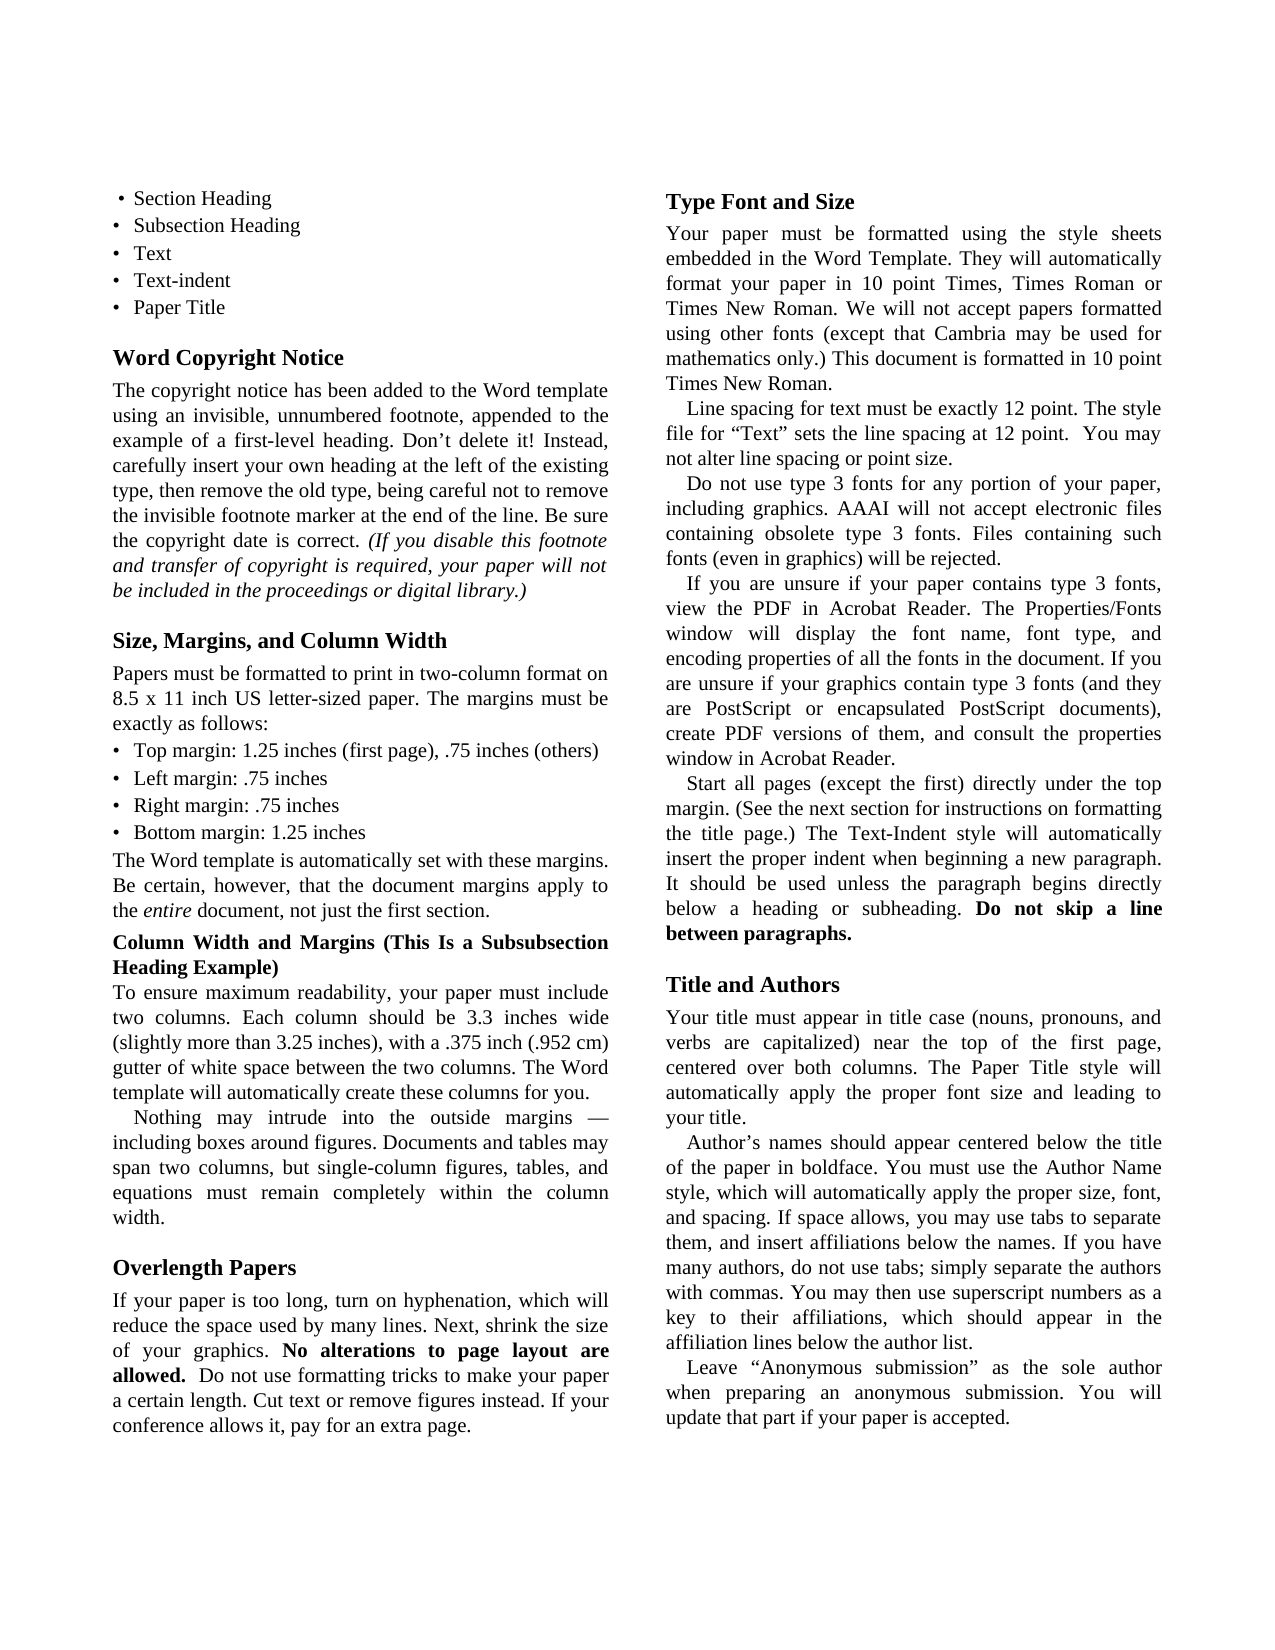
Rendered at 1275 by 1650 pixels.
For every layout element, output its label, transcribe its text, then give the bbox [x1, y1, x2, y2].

list • Subsection Heading [112, 214, 609, 237]
subtitle Type Font and Size [666, 187, 1162, 214]
text Line spacing for text must be exactly 12 point. The style file for “Text” sets the line spacing at 12 point. You may not alter line spacing or point size. [666, 396, 1162, 471]
text Author’s names should appear centered below the title of the paper in boldface. You must use the Author Name style, which will automatically apply the proper size, font, and spacing. If space allows, you may use tabs to separate them, and insert affiliations below the names. If you have many authors, do not use tabs; simply separate the authors with commas. You may then use superscript numbers as a key to their affiliations, which should appear in the affiliation lines below the author list. [666, 1129, 1162, 1354]
list • Bottom margin: 1.25 inches [112, 821, 609, 844]
text Do not use type 3 fonts for any portion of your paper, including graphics. AAAI will not accept electronic files containing obsolete type 3 fonts. Files containing such fonts (even in graphics) will be rejected. [666, 471, 1162, 571]
list • Text [112, 242, 609, 264]
list • Text-indent [112, 269, 609, 292]
text Papers must be formatted to print in two-column format on 8.5 x 11 inch US letter-sized paper. The margins must be exactly as follows: [112, 660, 609, 735]
list • Right margin: .75 inches [112, 794, 609, 817]
text If you are unsure if your paper contains type 3 fonts, view the PDF in Acrobat Reader. The Properties/Fonts window will display the font name, font type, and encoding properties of all the fonts in the document. If you are unsure if your graphics contain type 3 fonts (and they are PostScript or encapsulated PostScript documents), create PDF versions of them, and consult the properties window in Acrobat Reader. [666, 571, 1162, 771]
list • Left margin: .75 inches [112, 767, 609, 789]
text The copyright notice has been added to the Word template using an invisible, unnumbered footnote, appended to the example of a first-level heading. Don’t delete it! Instead, carefully insert your own heading at the left of the existing type, then remove the old type, being careful not to remove the invisible footnote marker at the end of the line. Be sure the copyright date is correct. (If you disable this footnote and transfer of copyright is required, your paper will not be included in the proceedings or digital library.) [112, 377, 609, 602]
text To ensure maximum readability, your paper must include two columns. Each column should be 3.3 inches wide (slightly more than 3.25 inches), with a .375 inch (.952 cm) gutter of white space between the two columns. The Word template will automatically create these columns for you. [112, 979, 609, 1104]
list • Section Heading [112, 187, 609, 210]
text Your title must appear in title case (nouns, pronouns, and verbs are capitalized) near the top of the first page, centered over both columns. The Paper Title style will automatically apply the proper font size and leading to your title. [666, 1004, 1162, 1129]
text Column Width and Margins (This Is a Subsubsection Heading Example) [112, 929, 609, 979]
subtitle Overlength Papers [112, 1254, 609, 1281]
subtitle Size, Margins, and Column Width [112, 627, 609, 654]
subtitle Word Copyright Notice [112, 344, 609, 371]
list • Top margin: 1.25 inches (first page), .75 inches (others) [112, 739, 609, 762]
text If your paper is too long, turn on hyphenation, which will reduce the space used by many lines. Next, shrink the size of your graphics. No alterations to page layout are allowed. Do not use formatting tricks to make your paper a certain length. Cut text or remove figures instead. If your conference allows it, pay for an extra page. [112, 1287, 609, 1437]
text The Word template is automatically set with these margins. Be certain, however, that the document margins apply to the entire document, not just the first section. [112, 848, 609, 923]
text Leave “Anonymous submission” as the sole author when preparing an anonymous submission. You will update that part if your paper is accepted. [666, 1354, 1162, 1429]
text Your paper must be formatted using the style sheets embedded in the Word Template. They will automatically format your paper in 10 point Times, Times Roman or Times New Roman. We will not accept papers formatted using other fonts (except that Cambria may be used for mathematics only.) This document is formatted in 10 point Times New Roman. [666, 221, 1162, 396]
text Start all pages (except the first) directly under the top margin. (See the next section for instructions on formatting the title page.) The Text-Indent style will automatically insert the proper indent when beginning a new paragraph. It should be used unless the paragraph begins directly below a heading or subheading. Do not skip a line between paragraphs. [666, 771, 1162, 946]
text Nothing may intrude into the outside margins — including boxes around figures. Documents and tables may span two columns, but single-column figures, tables, and equations must remain completely within the column width. [112, 1104, 609, 1229]
subtitle Title and Authors [666, 971, 1162, 998]
list • Paper Title [112, 296, 609, 319]
